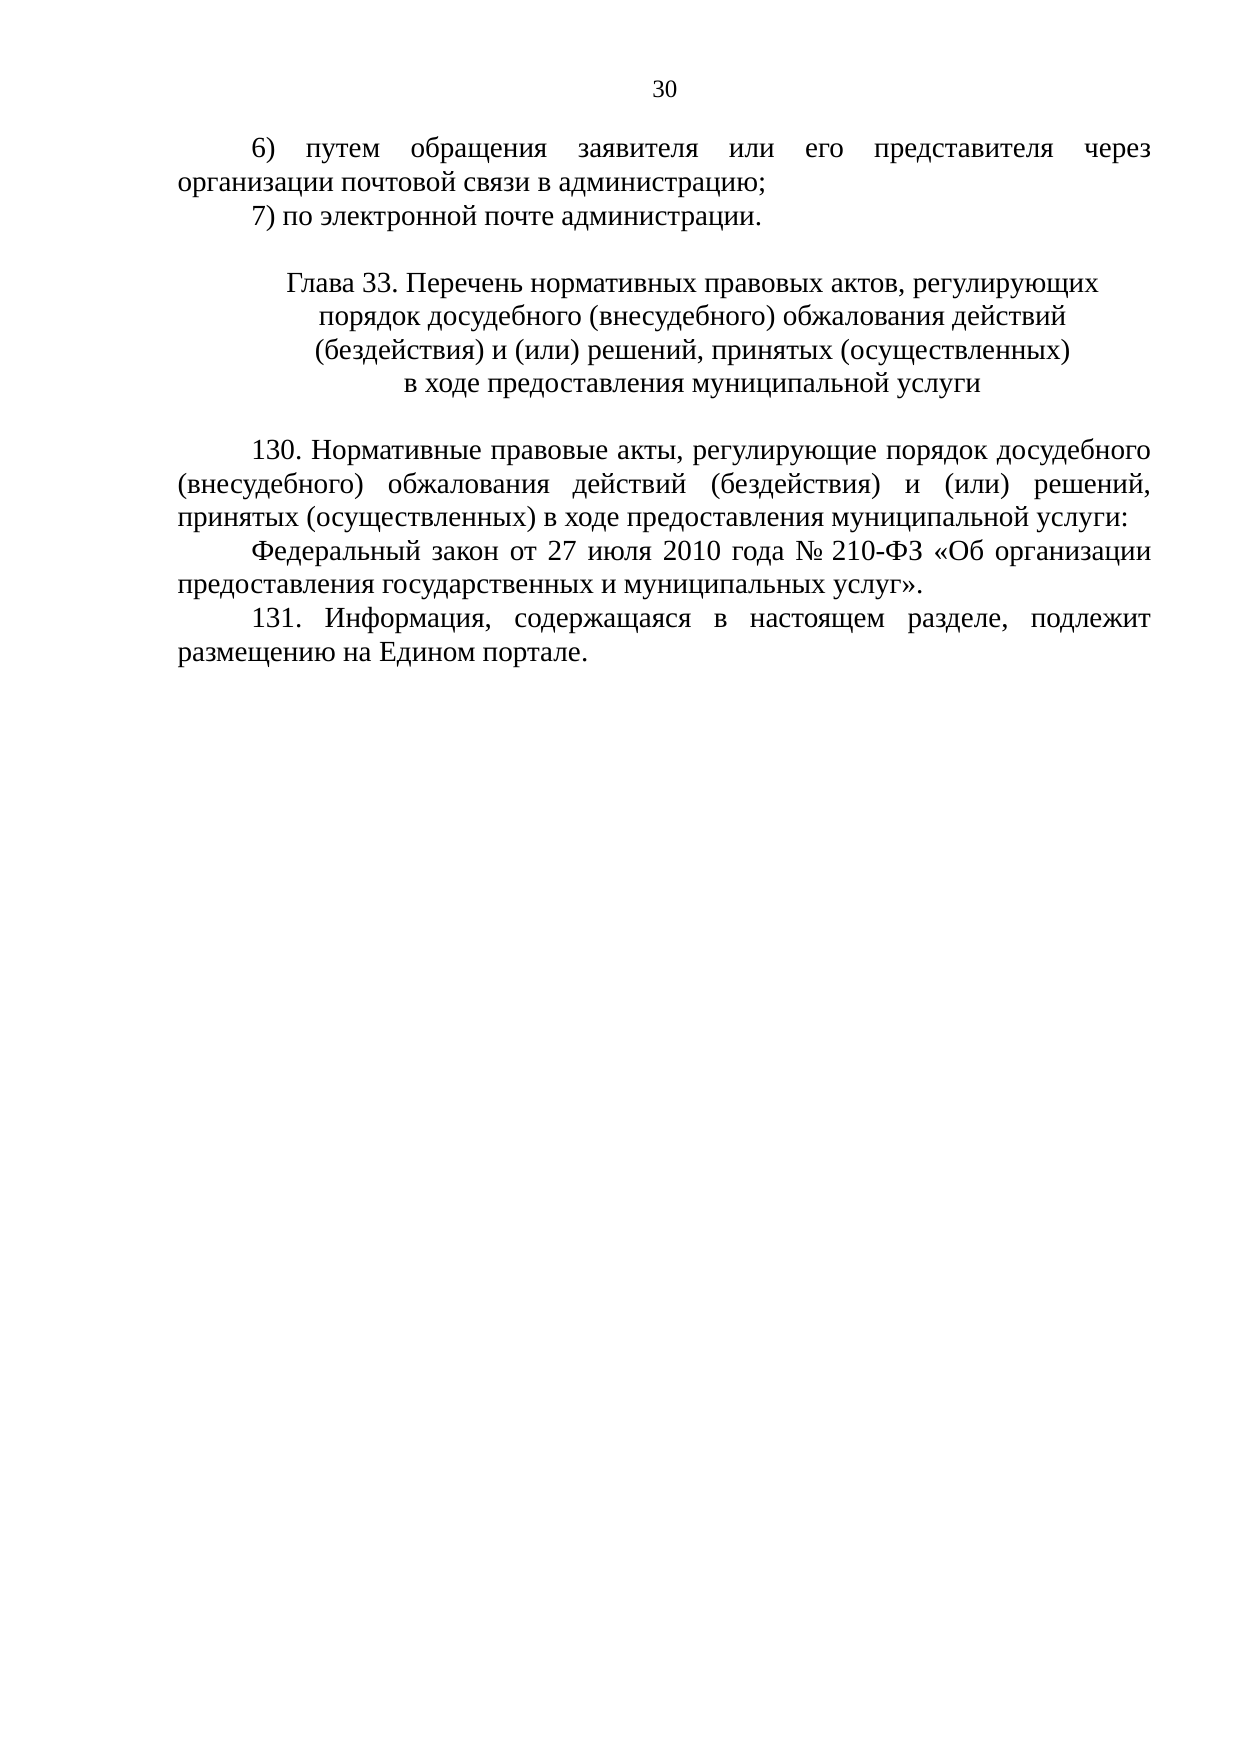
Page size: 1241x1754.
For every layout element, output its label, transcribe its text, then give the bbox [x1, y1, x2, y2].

text 7) по электронной почте администрации. [177, 198, 1152, 231]
text Федеральный закон от 27 июля 2010 года № 210-ФЗ «Об организации предоставления государственных и муниципальных услуг». [177, 533, 1152, 600]
text 130. Нормативные правовые акты, регулирующие порядок досудебного (внесудебного) обжалования действий (бездействия) и (или) решений, принятых (осуществленных) в ходе предоставления муниципальной услуги: [177, 432, 1152, 533]
text 131. Информация, содержащаяся в настоящем разделе, подлежит размещению на Едином портале. [177, 600, 1152, 667]
text Глава 33. Перечень нормативных правовых актов, регулирующих порядок досудебного (внесудебного) обжалования действий (бездействия) и (или) решений, принятых (осуществленных) в ходе предоставления муниципальной услуги [233, 265, 1152, 399]
text 6) путем обращения заявителя или его представителя через организации почтовой связи в администрацию; [177, 131, 1152, 198]
